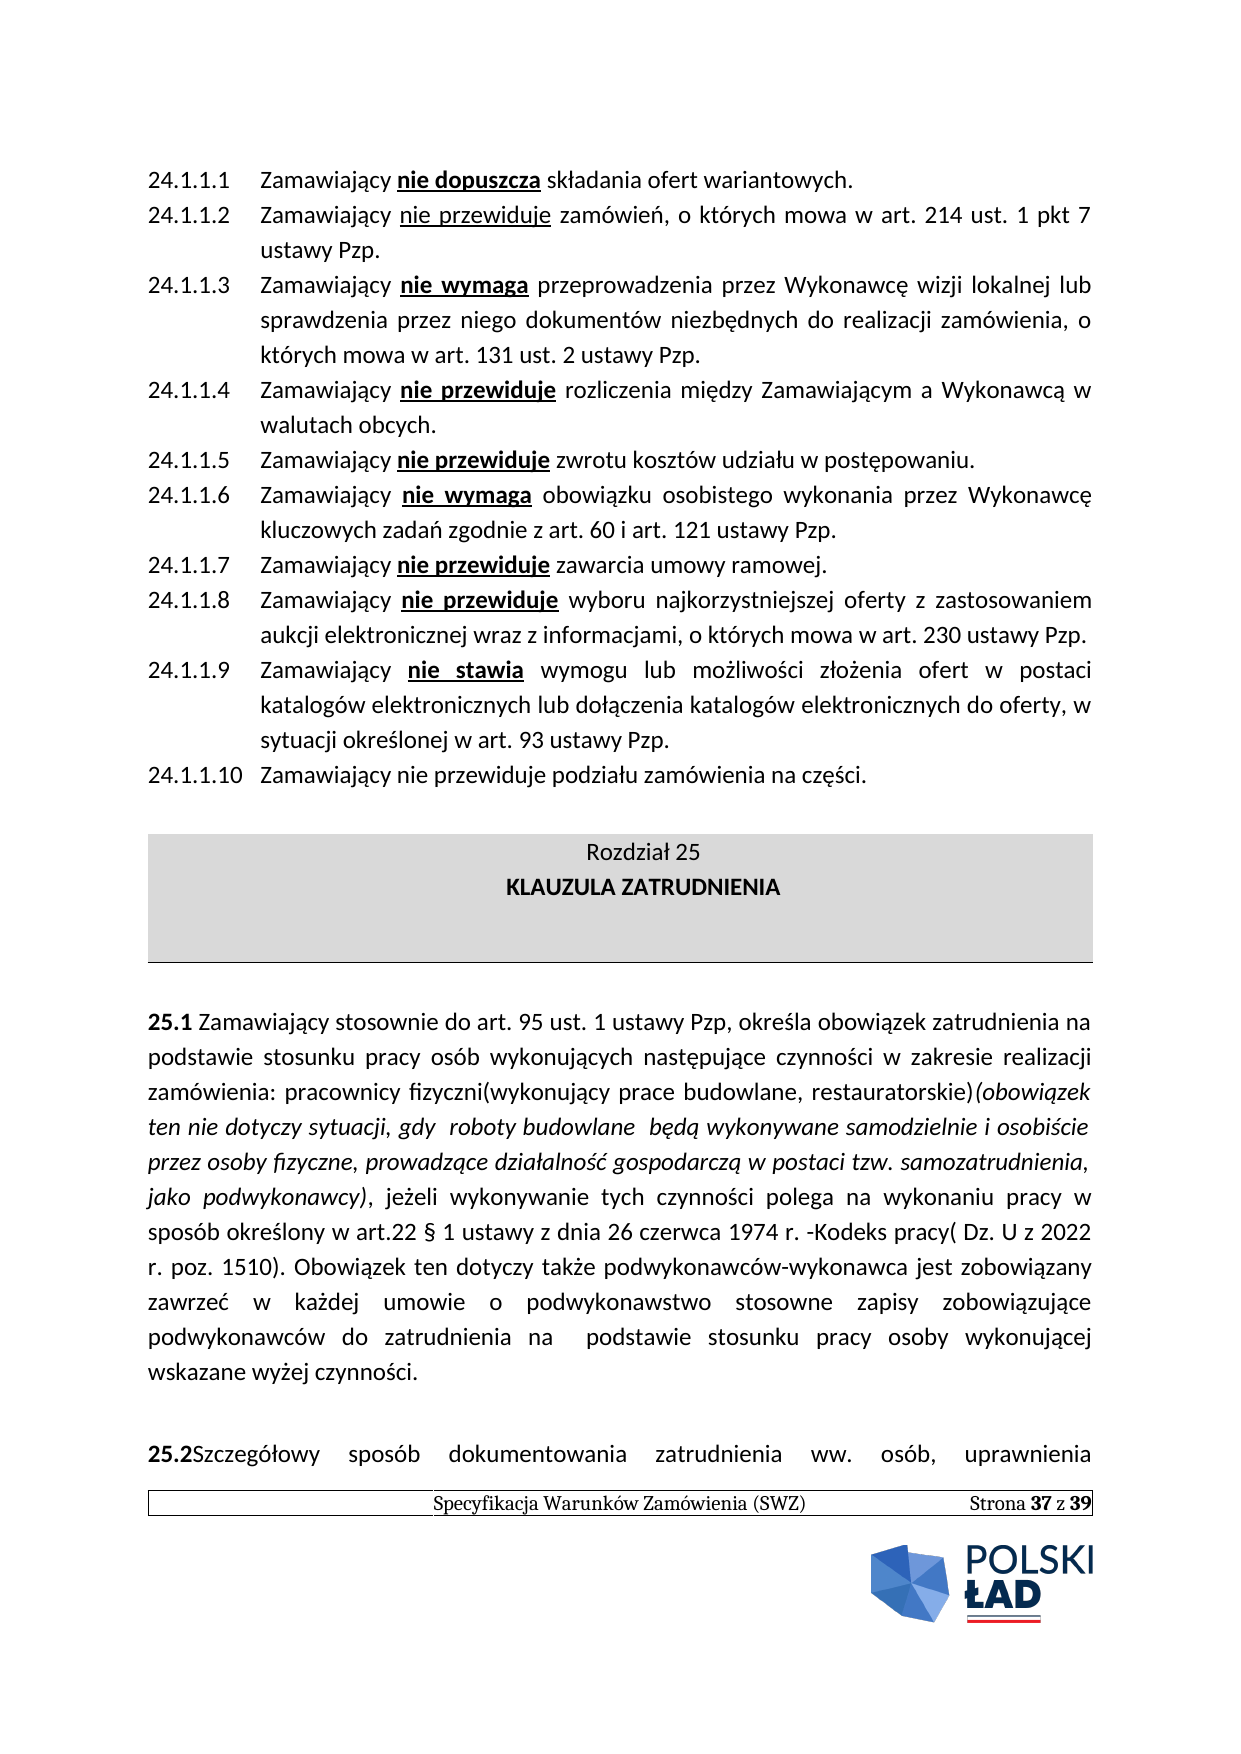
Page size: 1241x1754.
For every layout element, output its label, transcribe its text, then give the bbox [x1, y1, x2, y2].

list Zamawiający nie wymaga obowiązku osobistego wykonania przez Wykonawcę kluczowych zadań zgodnie z art. 60 i art. 121 ustawy Pzp. [148, 479, 1093, 545]
table_cell [148, 909, 1093, 962]
list Zamawiający nie przewiduje podziału zamówienia na części. [148, 759, 1093, 790]
table_header Rozdział 25 KLAUZULA ZATRUDNIENIA [148, 834, 1093, 909]
list Zamawiający nie wymaga przeprowadzenia przez Wykonawcę wizji lokalnej lub sprawdzenia przez niego dokumentów niezbędnych do realizacji zamówienia, o których mowa w art. 131 ust. 2 ustawy Pzp. [148, 269, 1093, 370]
list Zamawiający nie stawia wymogu lub możliwości złożenia ofert w postaci katalogów elektronicznych lub dołączenia katalogów elektronicznych do oferty, w sytuacji określonej w art. 93 ustawy Pzp. [148, 654, 1093, 755]
list Zamawiający nie przewiduje zwrotu kosztów udziału w postępowaniu. [148, 444, 1093, 475]
list Zamawiający nie przewiduje zamówień, o których mowa w art. 214 ust. 1 pkt 7 ustawy Pzp. [148, 199, 1093, 265]
text 25.1 Zamawiający stosownie do art. 95 ust. 1 ustawy Pzp, określa obowiązek zatrudnienia na podstawie stosunku pracy osób wykonujących następujące czynności w zakresie realizacji zamówienia: pracownicy fizyczni(wykonujący prace budowlane, restauratorskie)(obowiązek ten nie dotyczy sytuacji, gdy roboty budowlane będą wykonywane samodzielnie i osobiście przez osoby fizyczne, prowadzące działalność gospodarczą w postaci tzw. samozatrudnienia, jako podwykonawcy), jeżeli wykonywanie tych czynności polega na wykonaniu pracy w sposób określony w art.22 § 1 ustawy z dnia 26 czerwca 1974 r. -Kodeks pracy( Dz. U z 2022 r. poz. 1510). Obowiązek ten dotyczy także podwykonawców-wykonawca jest zobowiązany zawrzeć w każdej umowie o podwykonawstwo stosowne zapisy zobowiązujące podwykonawców do zatrudnienia na podstawie stosunku pracy osoby wykonującej wskazane wyżej czynności. [148, 1007, 1093, 1387]
list Zamawiający nie przewiduje wyboru najkorzystniejszej oferty z zastosowaniem aukcji elektronicznej wraz z informacjami, o których mowa w art. 230 ustawy Pzp. [148, 584, 1093, 650]
picture [871, 1545, 1093, 1623]
list Zamawiający nie dopuszcza składania ofert wariantowych. [148, 164, 1093, 195]
list Zamawiający nie przewiduje rozliczenia między Zamawiającym a Wykonawcą w walutach obcych. [148, 374, 1093, 440]
list Zamawiający nie przewiduje zawarcia umowy ramowej. [148, 549, 1093, 580]
